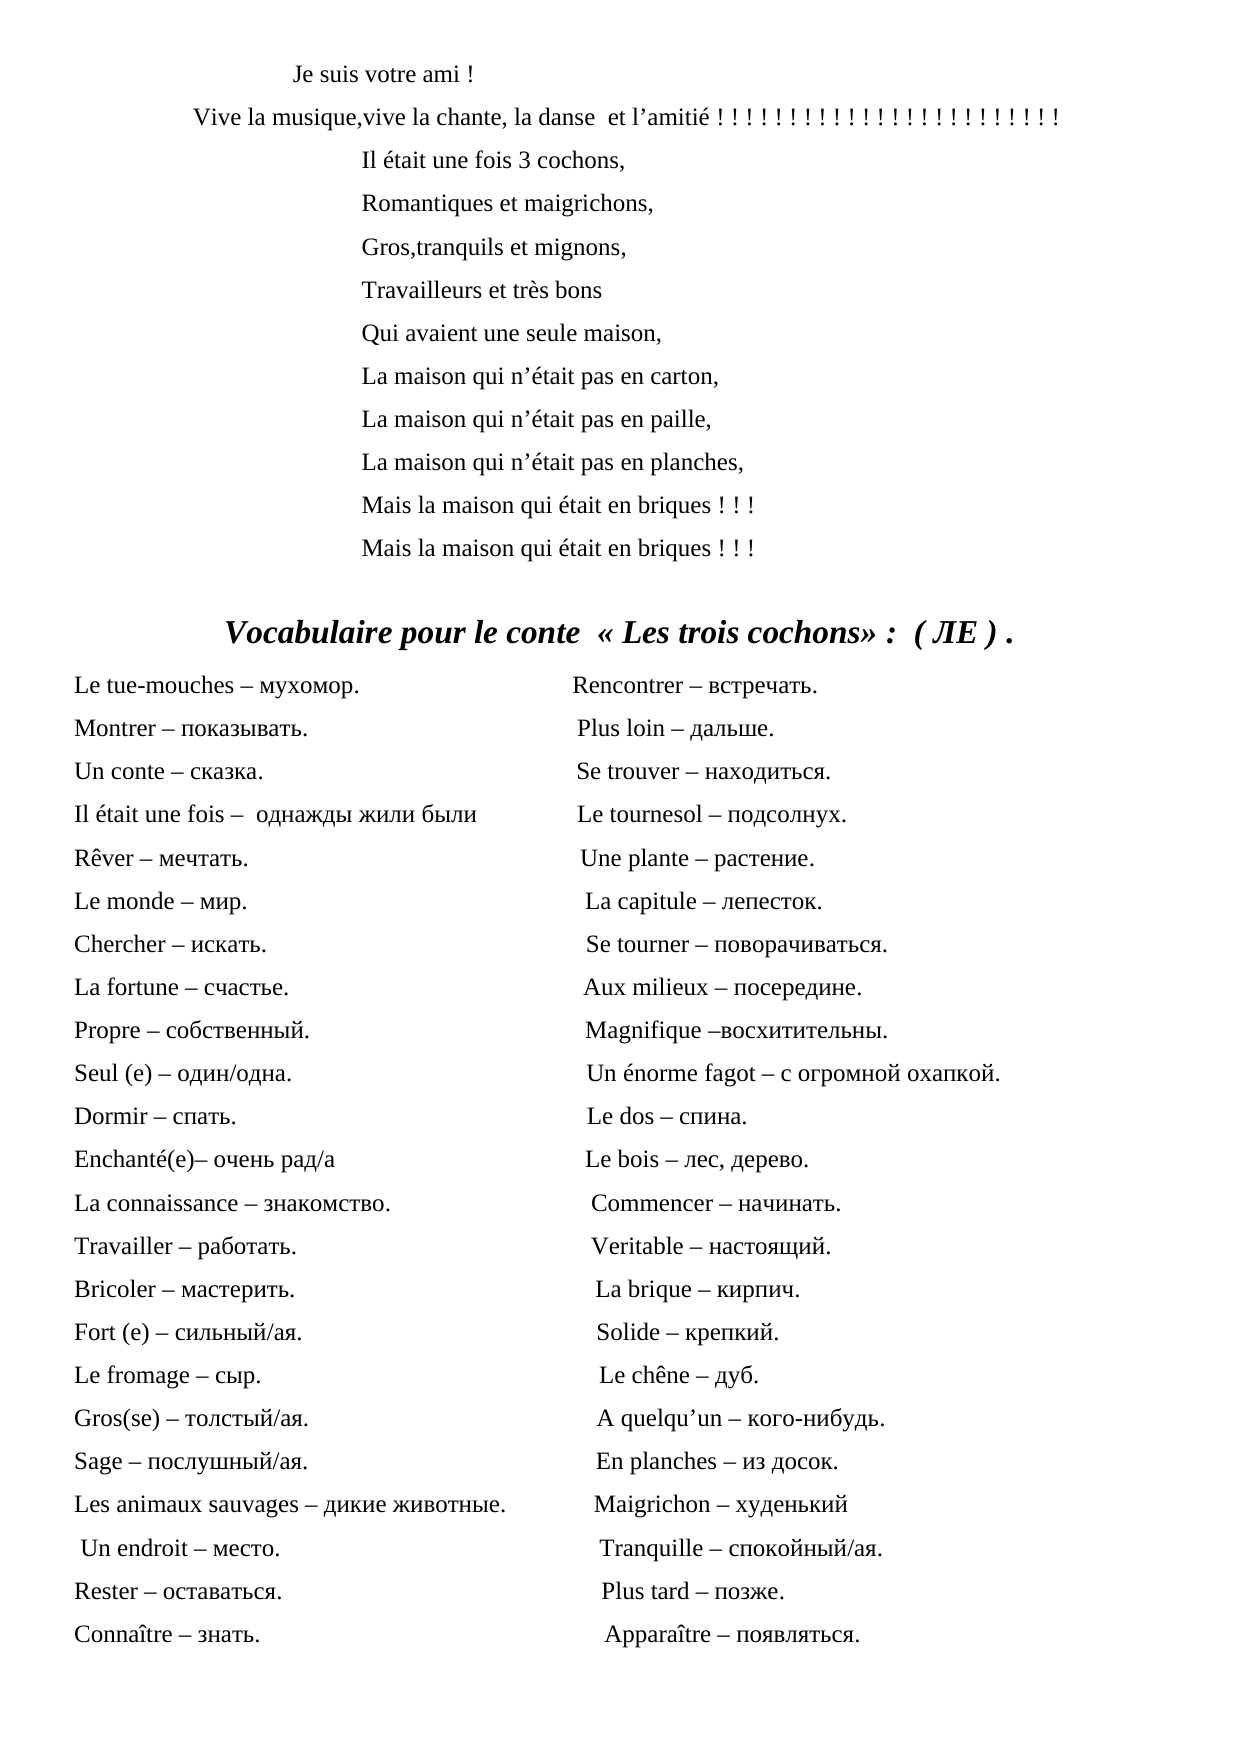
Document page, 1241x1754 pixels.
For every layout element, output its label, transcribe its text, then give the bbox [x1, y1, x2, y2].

text Vive la musique,vive la chante, la danse et l’amitié ! ! ! ! ! ! ! ! ! ! ! ! ! ! ! ! ! ! ! ! ! ! ! ! [74, 102, 1167, 131]
text Mais la maison qui était en briques ! ! ! [74, 490, 1167, 519]
text Rêver – мечтать. Une plante – растение. [74, 843, 1167, 871]
text Travailleurs et très bons [74, 275, 1167, 303]
text Un endroit – место. Tranquille – спокойный/ая. [74, 1533, 1167, 1561]
text Vocabulaire pour le conte « Les trois cochons» : ( ЛЕ ) . [74, 613, 1167, 651]
text Je suis votre ami ! [74, 59, 1167, 88]
text Romantiques et maigrichons, [74, 188, 1167, 217]
text Gros,tranquils et mignons, [74, 232, 1167, 260]
text La maison qui n’était pas en paille, [74, 404, 1167, 433]
text Il était une fois 3 cochons, [74, 145, 1167, 174]
text Gros(se) – толстый/ая. A quelqu’un – кого-нибудь. [74, 1403, 1167, 1432]
text Mais la maison qui était en briques ! ! ! [74, 533, 1167, 562]
text Rester – оставаться. Plus tard – позже. [74, 1576, 1167, 1604]
text Il était une fois – однажды жили были Le tournesol – подсолнух. [74, 799, 1167, 828]
text Le monde – мир. La capitule – лепесток. [74, 886, 1167, 914]
text Enchanté(е)– очень рад/а Le bois – лес, дерево. [74, 1144, 1167, 1173]
text Le tue-mouches – мухомор. Rencontrer – встречать. [74, 670, 1167, 699]
text Fort (e) – сильный/ая. Solide – крепкий. [74, 1317, 1167, 1346]
text Les animaux sauvages – дикие животные. Maigrichon – худенький [74, 1489, 1167, 1518]
text Le fromage – сыр. Le chêne – дуб. [74, 1360, 1167, 1389]
text Un conte – сказка. Se trouver – находиться. [74, 756, 1167, 785]
text Qui avaient une seule maison, [74, 318, 1167, 347]
text La maison qui n’était pas en planches, [74, 447, 1167, 476]
text La maison qui n’était pas en carton, [74, 361, 1167, 390]
text Chercher – искать. Se tourner – поворачиваться. [74, 929, 1167, 958]
text Sage – послушный/ая. En planches – из досок. [74, 1446, 1167, 1475]
text La fortune – счастье. Aux milieux – посередине. [74, 972, 1167, 1001]
text La connaissance – знакомство. Commencer – начинать. [74, 1188, 1167, 1216]
text Propre – собственный. Magnifique –восхитительны. [74, 1015, 1167, 1044]
text Bricoler – мастерить. La brique – кирпич. [74, 1274, 1167, 1303]
text Seul (е) – один/одна. Un énorme fagot – с огромной охапкой. [74, 1058, 1167, 1087]
text Dormir – спать. Le dos – спина. [74, 1101, 1167, 1130]
text Connaître – знать. Apparaître – появляться. [74, 1619, 1167, 1648]
text Montrer – показывать. Plus loin – дальше. [74, 713, 1167, 742]
text Travailler – работать. Veritable – настоящий. [74, 1231, 1167, 1259]
